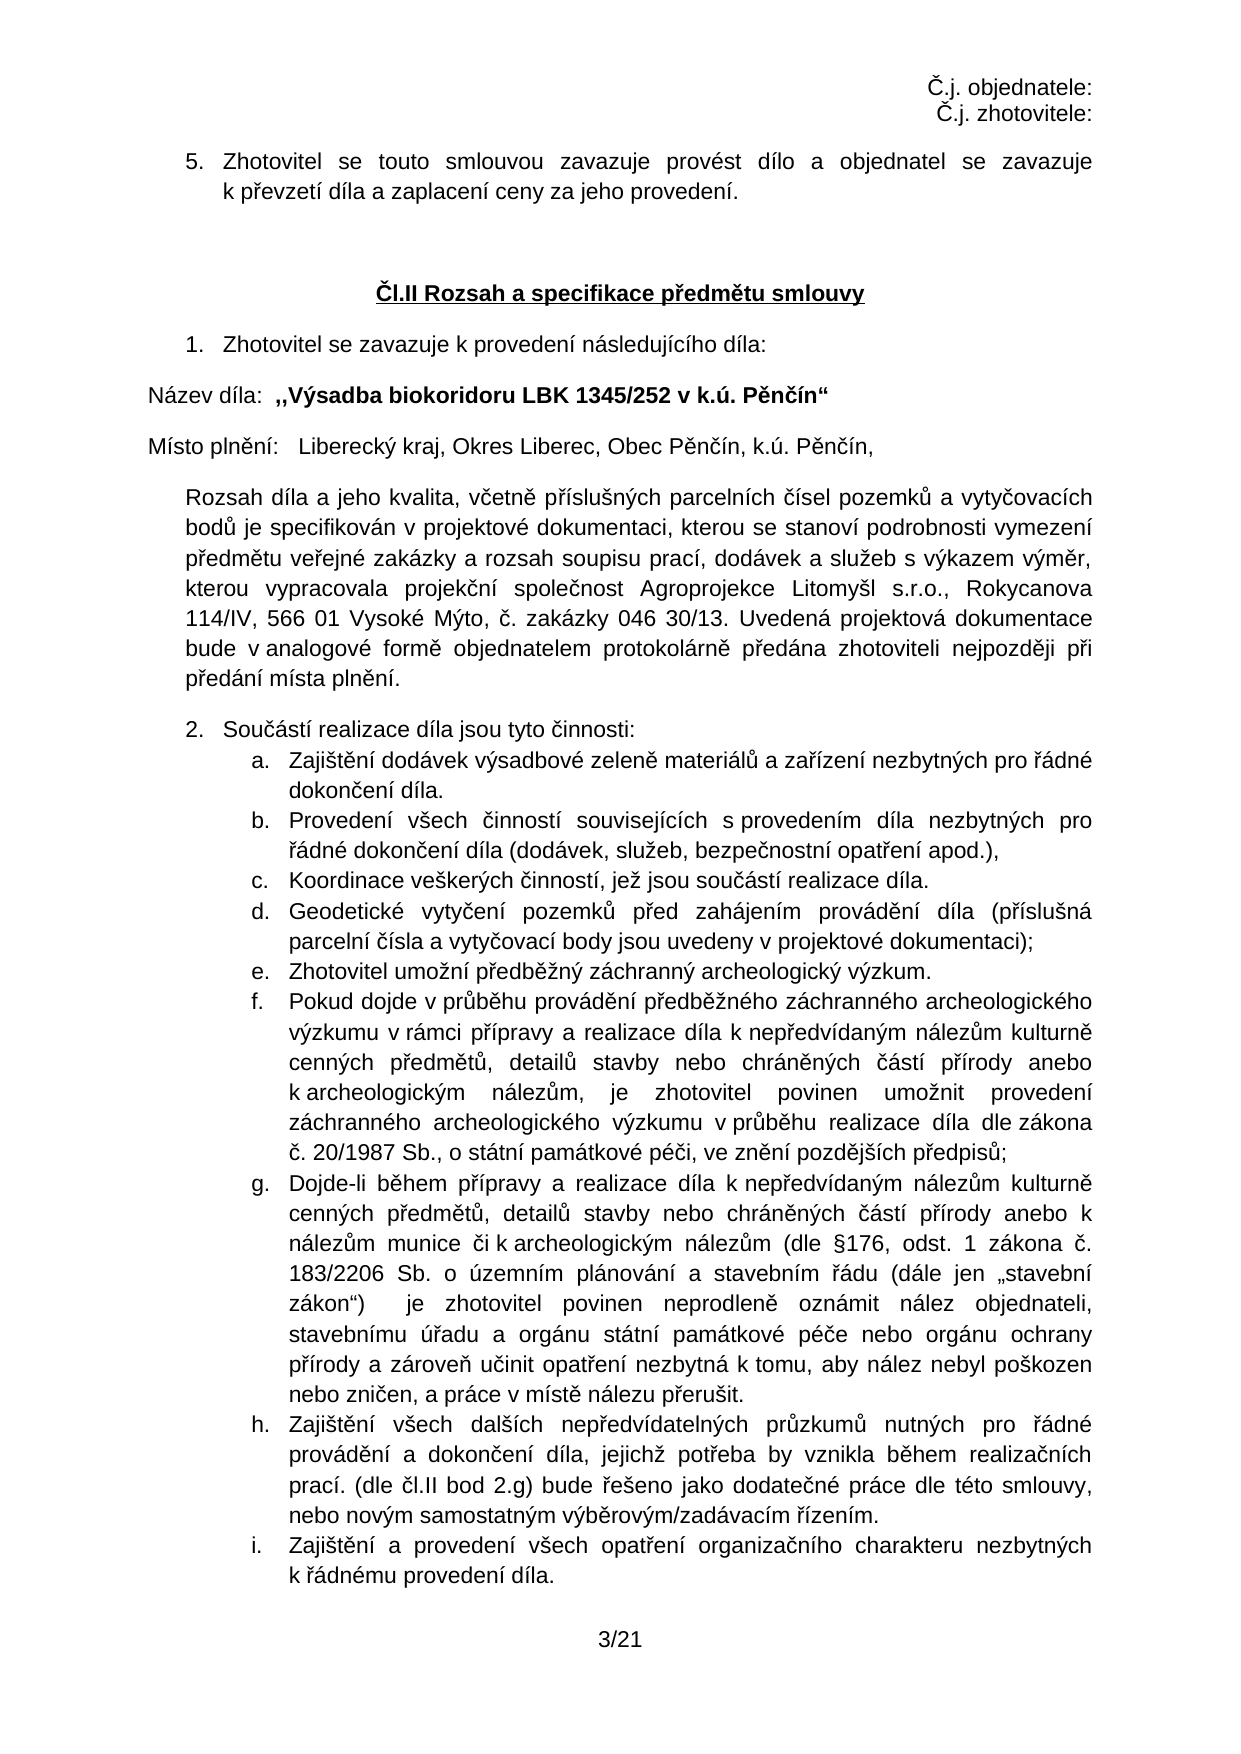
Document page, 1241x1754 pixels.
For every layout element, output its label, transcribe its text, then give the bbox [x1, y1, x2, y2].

list Dojde-li během přípravy a realizace díla k nepředvídaným nálezům kulturně cenných předmětů, detailů stavby nebo chráněných částí přírody anebo k nálezům munice či k archeologickým nálezům (dle §176, odst. 1 zákona č. 183/2206 Sb. o územním plánování a stavebním řádu (dále jen „stavební zákon“) je zhotovitel povinen neprodleně oznámit nález objednateli, stavebnímu úřadu a orgánu státní památkové péče nebo orgánu ochrany přírody a zároveň učinit opatření nezbytná k tomu, aby nález nebyl poškozen nebo zničen, a práce v místě nálezu přerušit. [251, 1169, 1093, 1407]
list Zajištění dodávek výsadbové zeleně materiálů a zařízení nezbytných pro řádné dokončení díla. [251, 747, 1093, 803]
list Geodetické vytyčení pozemků před zahájením provádění díla (příslušná parcelní čísla a vytyčovací body jsou uvedeny v projektové dokumentaci); [251, 898, 1093, 954]
list Zhotovitel umožní předběžný záchranný archeologický výzkum. [251, 958, 1093, 984]
list Koordinace veškerých činností, jež jsou součástí realizace díla. [251, 867, 1093, 894]
text Čl.II Rozsah a specifikace předmětu smlouvy [148, 280, 1093, 306]
list Zajištění a provedení všech opatření organizačního charakteru nezbytných k řádnému provedení díla. [251, 1532, 1093, 1588]
text Rozsah díla a jeho kvalita, včetně příslušných parcelních čísel pozemků a vytyčovacích bodů je specifikován v projektové dokumentaci, kterou se stanoví podrobnosti vymezení předmětu veřejné zakázky a rozsah soupisu prací, dodávek a služeb s výkazem výměr, kterou vypracovala projekční společnost Agroprojekce Litomyšl s.r.o., Rokycanova 114/IV, 566 01 Vysoké Mýto, č. zakázky 046 30/13. Uvedená projektová dokumentace bude v analogové formě objednatelem protokolárně předána zhotoviteli nejpozději při předání místa plnění. [185, 484, 1093, 692]
list Zhotovitel se touto smlouvou zavazuje provést dílo a objednatel se zavazuje k převzetí díla a zaplacení ceny za jeho provedení. [185, 148, 1093, 204]
text Název díla: ,,Výsadba biokoridoru LBK 1345/252 v k.ú. Pěnčín“ [148, 382, 1093, 408]
list Zhotovitel se zavazuje k provedení následujícího díla: [185, 331, 1093, 357]
list Provedení všech činností souvisejících s provedením díla nezbytných pro řádné dokončení díla (dodávek, služeb, bezpečnostní opatření apod.), [251, 807, 1093, 863]
text Místo plnění: Liberecký kraj, Okres Liberec, Obec Pěnčín, k.ú. Pěnčín, [148, 433, 1093, 459]
list Zajištění všech dalších nepředvídatelných průzkumů nutných pro řádné provádění a dokončení díla, jejichž potřeba by vznikla během realizačních prací. (dle čl.II bod 2.g) bude řešeno jako dodatečné práce dle této smlouvy, nebo novým samostatným výběrovým/zadávacím řízením. [251, 1411, 1093, 1528]
list Pokud dojde v průběhu provádění předběžného záchranného archeologického výzkumu v rámci přípravy a realizace díla k nepředvídaným nálezům kulturně cenných předmětů, detailů stavby nebo chráněných částí přírody anebo k archeologickým nálezům, je zhotovitel povinen umožnit provedení záchranného archeologického výzkumu v průběhu realizace díla dle zákona č. 20/1987 Sb., o státní památkové péči, ve znění pozdějších předpisů; [251, 988, 1093, 1166]
list Součástí realizace díla jsou tyto činnosti: [185, 716, 1093, 743]
